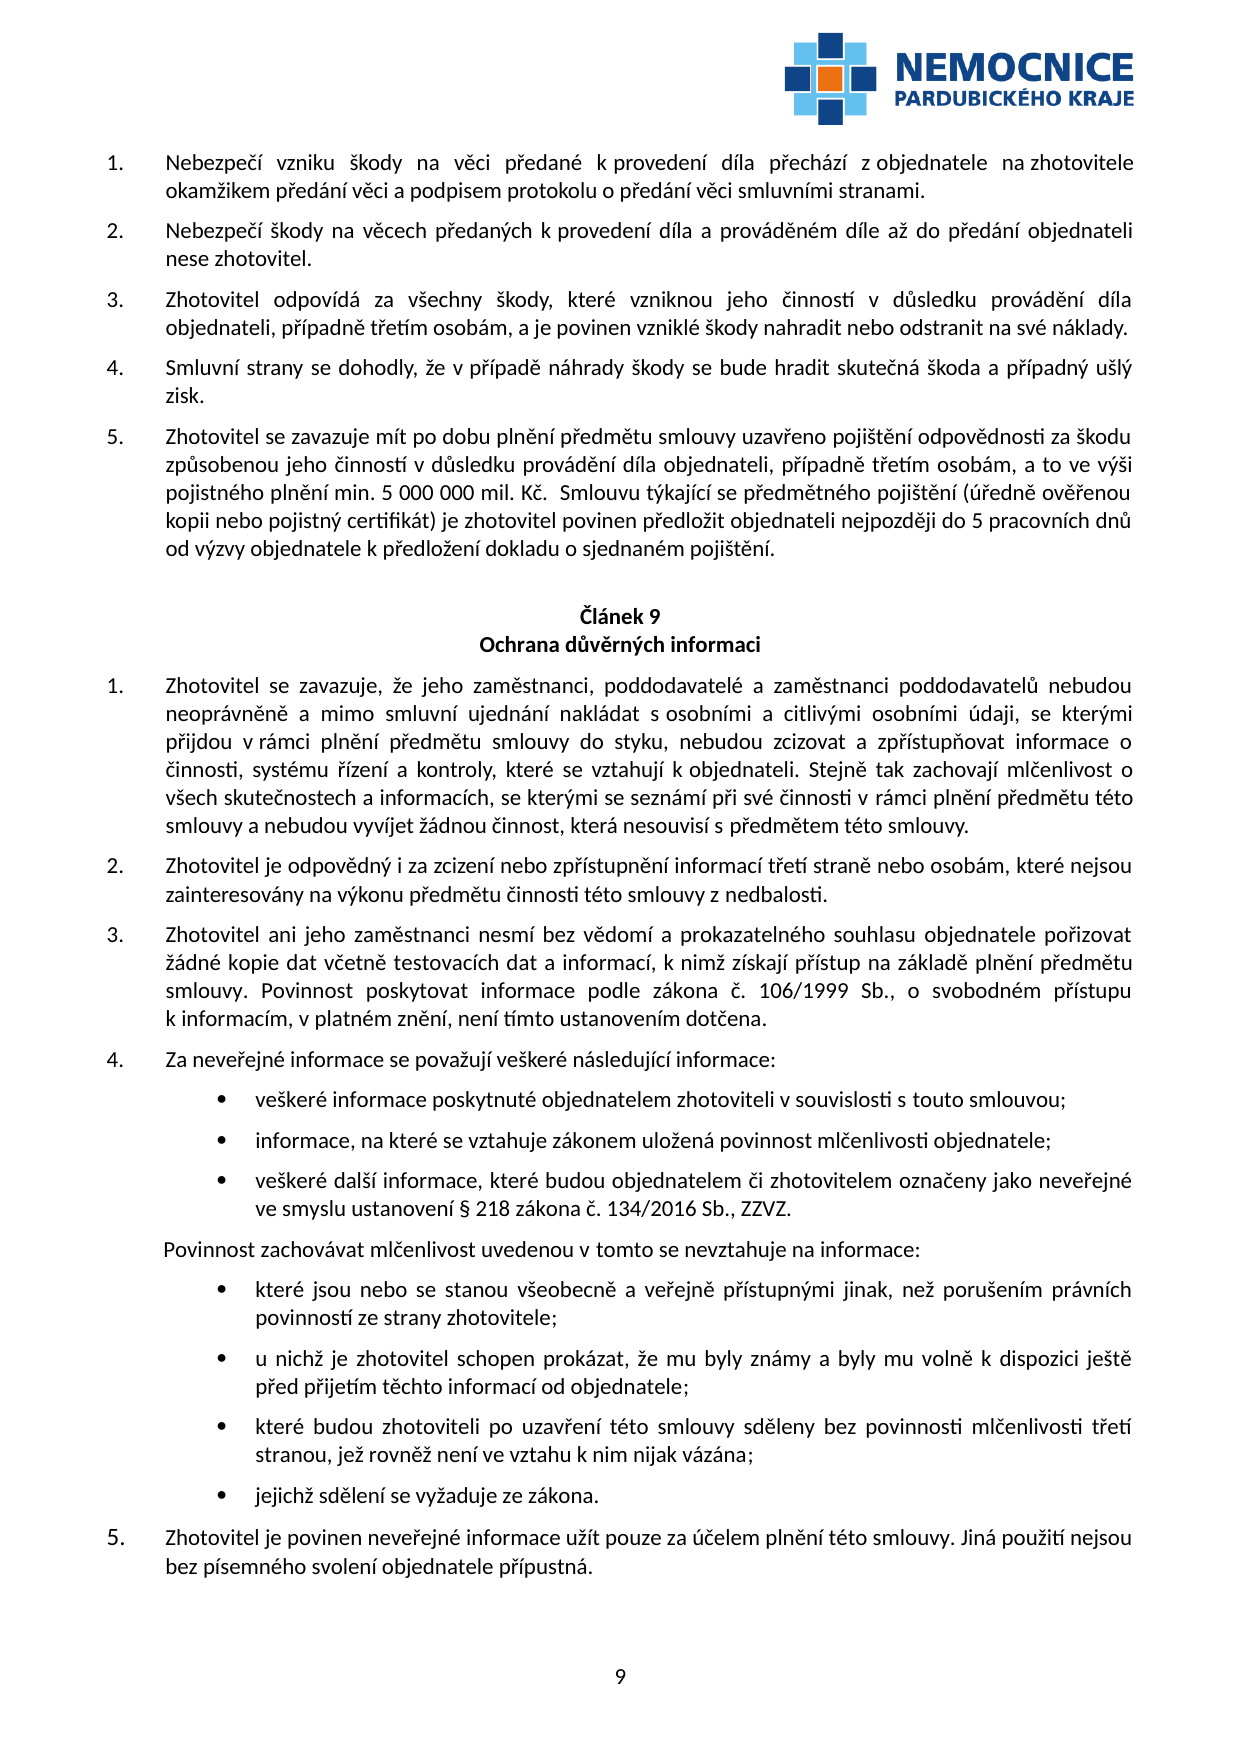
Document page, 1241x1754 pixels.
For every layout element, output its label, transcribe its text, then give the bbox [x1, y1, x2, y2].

list informace, na které se vztahuje zákonem uložená povinnost mlčenlivosti objednatele; [218, 1126, 1134, 1154]
list veškeré informace poskytnuté objednatelem zhotoviteli v souvislosti s touto smlouvou; [218, 1085, 1134, 1113]
text Článek 9 [106, 602, 1134, 631]
list veškeré další informace, které budou objednatelem či zhotovitelem označeny jako neveřejné ve smyslu ustanovení § 218 zákona č. 134/2016 Sb., ZZVZ. [218, 1166, 1134, 1222]
subtitle 5. Zhotovitel se zavazuje mít po dobu plnění předmětu smlouvy uzavřeno pojištění odpovědnosti za škodu způsobenou jeho činností v důsledku provádění díla objednateli, případně třetím osobám, a to ve výši pojistného plnění min. 5 000 000 mil. Kč. Smlouvu týkající se předmětného pojištění (úředně ověřenou kopii nebo pojistný certifikát) je zhotovitel povinen předložit objednateli nejpozději do 5 pracovních dnů od výzvy objednatele k předložení dokladu o sjednaném pojištění. [106, 422, 1134, 562]
subtitle 1. Zhotovitel se zavazuje, že jeho zaměstnanci, poddodavatelé a zaměstnanci poddodavatelů nebudou neoprávněně a mimo smluvní ujednání nakládat s osobními a citlivými osobními údaji, se kterými přijdou v rámci plnění předmětu smlouvy do styku, nebudou zcizovat a zpřístupňovat informace o činnosti, systému řízení a kontroly, které se vztahují k objednateli. Stejně tak zachovají mlčenlivost o všech skutečnostech a informacích, se kterými se seznámí při své činnosti v rámci plnění předmětu této smlouvy a nebudou vyvíjet žádnou činnost, která nesouvisí s předmětem této smlouvy. [106, 671, 1134, 839]
text 3. Zhotovitel ani jeho zaměstnanci nesmí bez vědomí a prokazatelného souhlasu objednatele pořizovat žádné kopie dat včetně testovacích dat a informací, k nimž získají přístup na základě plnění předmětu smlouvy. Povinnost poskytovat informace podle zákona č. 106/1999 Sb., o svobodném přístupu k informacím, v platném znění, není tímto ustanovením dotčena. [106, 920, 1134, 1032]
text Povinnost zachovávat mlčenlivost uvedenou v tomto se nevztahuje na informace: [106, 1235, 1134, 1263]
list které budou zhotoviteli po uzavření této smlouvy sděleny bez povinnosti mlčenlivosti třetí stranou, jež rovněž není ve vztahu k nim nijak vázána; [218, 1412, 1134, 1468]
subtitle 3. Zhotovitel odpovídá za všechny škody, které vzniknou jeho činností v důsledku provádění díla objednateli, případně třetím osobám, a je povinen vzniklé škody nahradit nebo odstranit na své náklady. [106, 285, 1134, 341]
text 5. Zhotovitel je povinen neveřejné informace užít pouze za účelem plnění této smlouvy. Jiná použití nejsou bez písemného svolení objednatele přípustná. [106, 1522, 1134, 1580]
list u nichž je zhotovitel schopen prokázat, že mu byly známy a byly mu volně k dispozici ještě před přijetím těchto informací od objednatele; [218, 1344, 1134, 1400]
subtitle 1. Nebezpečí vzniku škody na věci předané k provedení díla přechází z objednatele na zhotovitele okamžikem předání věci a podpisem protokolu o předání věci smluvními stranami. [106, 148, 1134, 204]
subtitle 2. Zhotovitel je odpovědný i za zcizení nebo zpřístupnění informací třetí straně nebo osobám, které nejsou zainteresovány na výkonu předmětu činnosti této smlouvy z nedbalosti. [106, 852, 1134, 908]
subtitle 4. Za neveřejné informace se považují veškeré následující informace: [106, 1045, 1134, 1073]
list které jsou nebo se stanou všeobecně a veřejně přístupnými jinak, než porušením právních povinností ze strany zhotovitele; [218, 1275, 1134, 1331]
subtitle 4. Smluvní strany se dohodly, že v případě náhrady škody se bude hradit skutečná škoda a případný ušlý zisk. [106, 353, 1134, 409]
subtitle 2. Nebezpečí škody na věcech předaných k provedení díla a prováděném díle až do předání objednateli nese zhotovitel. [106, 216, 1134, 272]
picture [783, 32, 1134, 126]
list jejichž sdělení se vyžaduje ze zákona. [218, 1481, 1134, 1509]
text Ochrana důvěrných informaci [106, 631, 1134, 658]
